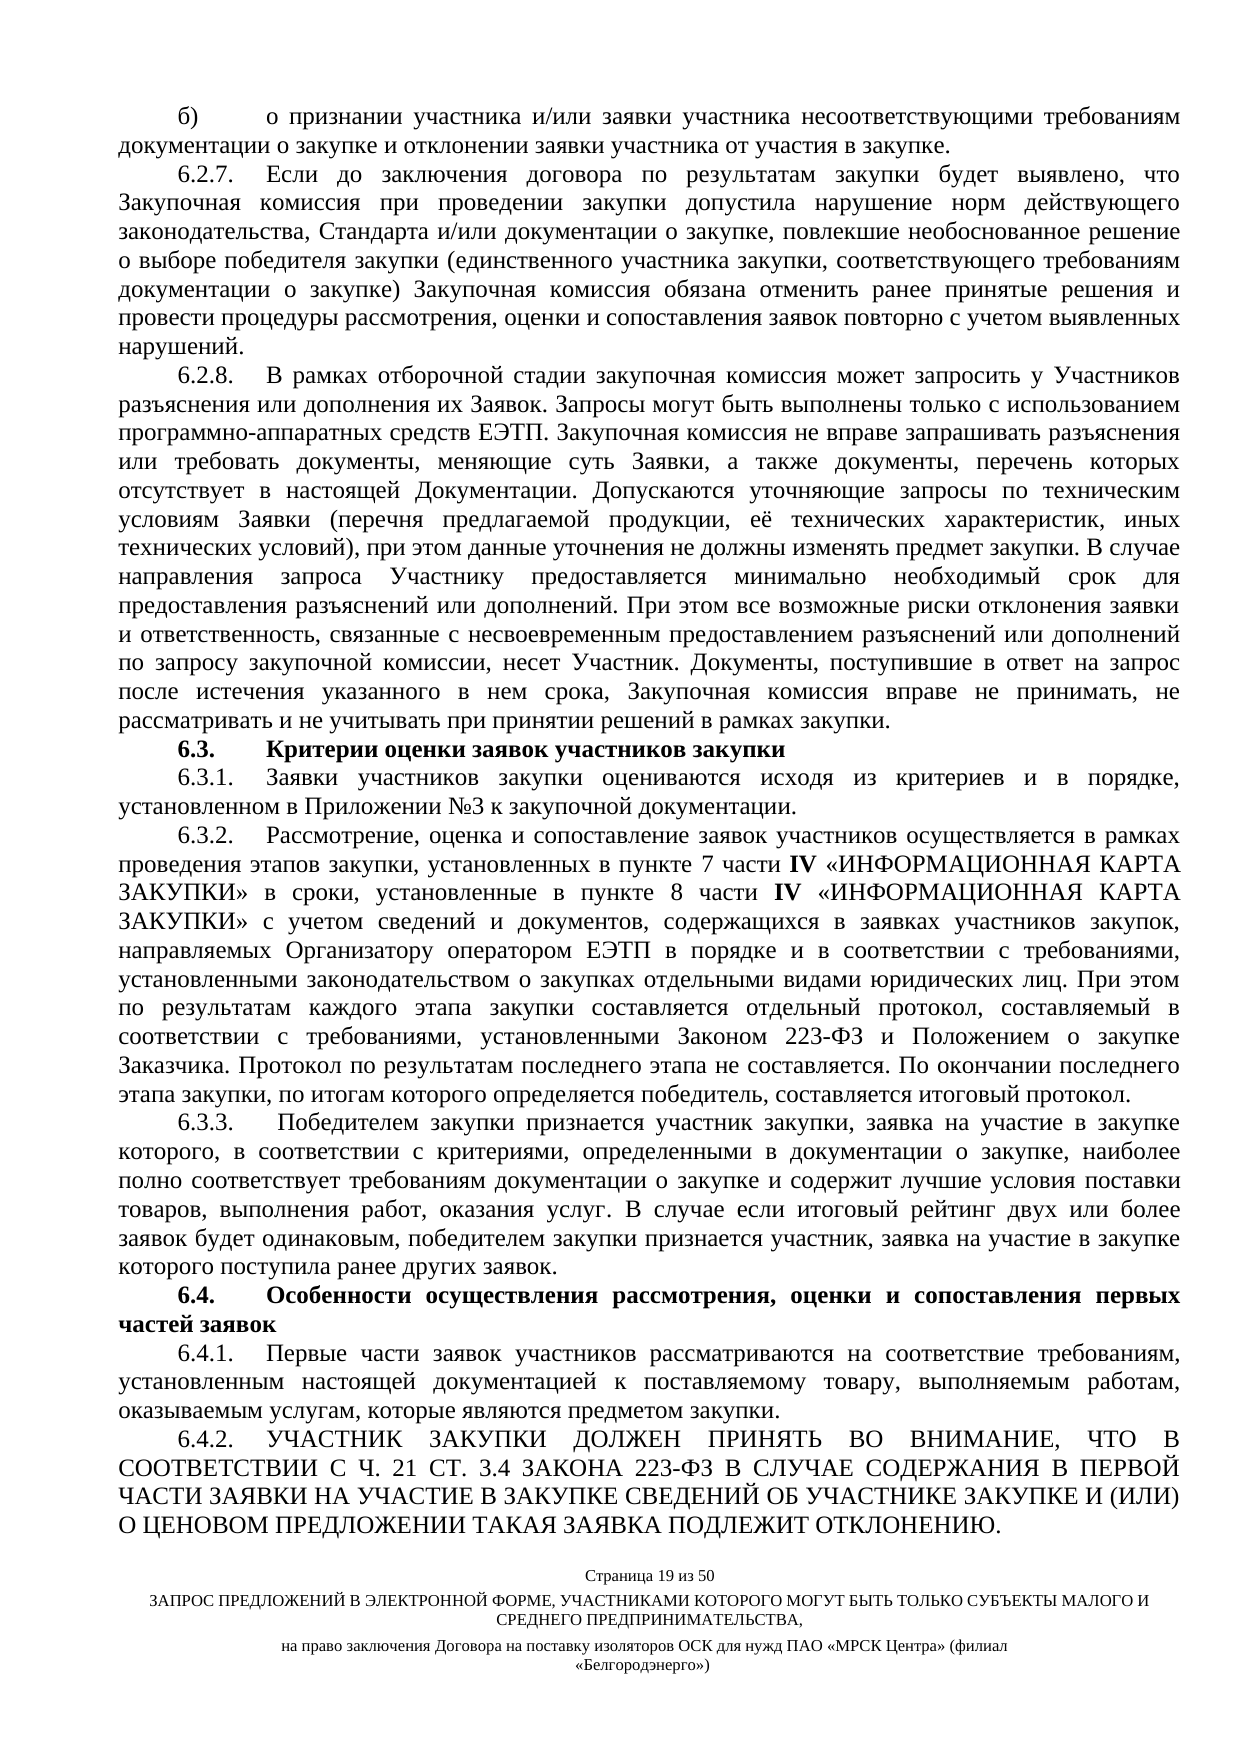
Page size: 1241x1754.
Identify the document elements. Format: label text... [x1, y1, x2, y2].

subtitle Победителем закупки признается участник закупки, заявка на участие в закупке которого, в соответствии с критериями, определенными в документации о закупке, наиболее полно соответствует требованиям документации о закупке и содержит лучшие условия поставки товаров, выполнения работ, оказания услуг. В случае если итоговый рейтинг двух или более заявок будет одинаковым, победителем закупки признается участник, заявка на участие в закупке которого поступила ранее других заявок. [118, 1107, 1181, 1280]
subtitle Заявки участников закупки оцениваются исходя из критериев и в порядке, установленном в Приложении №3 к закупочной документации. [118, 762, 1181, 820]
subtitle Критерии оценки заявок участников закупки [118, 734, 1181, 762]
subtitle Особенности осуществления рассмотрения, оценки и сопоставления первых частей заявок [118, 1280, 1181, 1338]
subtitle Первые части заявок участников рассматриваются на соответствие требованиям, установленным настоящей документацией к поставляемому товару, выполняемым работам, оказываемым услугам, которые являются предметом закупки. [118, 1338, 1181, 1424]
subtitle УЧАСТНИК ЗАКУПКИ ДОЛЖЕН ПРИНЯТЬ ВО ВНИМАНИЕ, ЧТО В СООТВЕТСТВИИ С Ч. 21 СТ. 3.4 ЗАКОНА 223-ФЗ В СЛУЧАЕ СОДЕРЖАНИЯ В ПЕРВОЙ ЧАСТИ ЗАЯВКИ НА УЧАСТИЕ В ЗАКУПКЕ СВЕДЕНИЙ ОБ УЧАСТНИКЕ ЗАКУПКЕ И (ИЛИ) О ЦЕНОВОМ ПРЕДЛОЖЕНИИ ТАКАЯ ЗАЯВКА ПОДЛЕЖИТ ОТКЛОНЕНИЮ. [118, 1424, 1181, 1539]
subtitle В рамках отборочной стадии закупочная комиссия может запросить у Участников разъяснения или дополнения их Заявок. Запросы могут быть выполнены только с использованием программно-аппаратных средств ЕЭТП. Закупочная комиссия не вправе запрашивать разъяснения или требовать документы, меняющие суть Заявки, а также документы, перечень которых отсутствует в настоящей Документации. Допускаются уточняющие запросы по техническим условиям Заявки (перечня предлагаемой продукции, её технических характеристик, иных технических условий), при этом данные уточнения не должны изменять предмет закупки. В случае направления запроса Участнику предоставляется минимально необходимый срок для предоставления разъяснений или дополнений. При этом все возможные риски отклонения заявки и ответственность, связанные с несвоевременным предоставлением разъяснений или дополнений по запросу закупочной комиссии, несет Участник. Документы, поступившие в ответ на запрос после истечения указанного в нем срока, Закупочная комиссия вправе не принимать, не рассматривать и не учитывать при принятии решений в рамках закупки. [118, 360, 1181, 734]
subtitle о признании участника и/или заявки участника несоответствующими требованиям документации о закупке и отклонении заявки участника от участия в закупке. [118, 101, 1181, 159]
subtitle Рассмотрение, оценка и сопоставление заявок участников осуществляется в рамках проведения этапов закупки, установленных в пункте 7 части IV «ИНФОРМАЦИОННАЯ КАРТА ЗАКУПКИ» в сроки, установленные в пункте 8 части IV «ИНФОРМАЦИОННАЯ КАРТА ЗАКУПКИ» с учетом сведений и документов, содержащихся в заявках участников закупок, направляемых Организатору оператором ЕЭТП в порядке и в соответствии с требованиями, установленными законодательством о закупках отдельными видами юридических лиц. При этом по результатам каждого этапа закупки составляется отдельный протокол, составляемый в соответствии с требованиями, установленными Законом 223-ФЗ и Положением о закупке Заказчика. Протокол по результатам последнего этапа не составляется. По окончании последнего этапа закупки, по итогам которого определяется победитель, составляется итоговый протокол. [118, 820, 1181, 1107]
subtitle Если до заключения договора по результатам закупки будет выявлено, что Закупочная комиссия при проведении закупки допустила нарушение норм действующего законодательства, Стандарта и/или документации о закупке, повлекшие необоснованное решение о выборе победителя закупки (единственного участника закупки, соответствующего требованиям документации о закупке) Закупочная комиссия обязана отменить ранее принятые решения и провести процедуры рассмотрения, оценки и сопоставления заявок повторно с учетом выявленных нарушений. [118, 159, 1181, 360]
